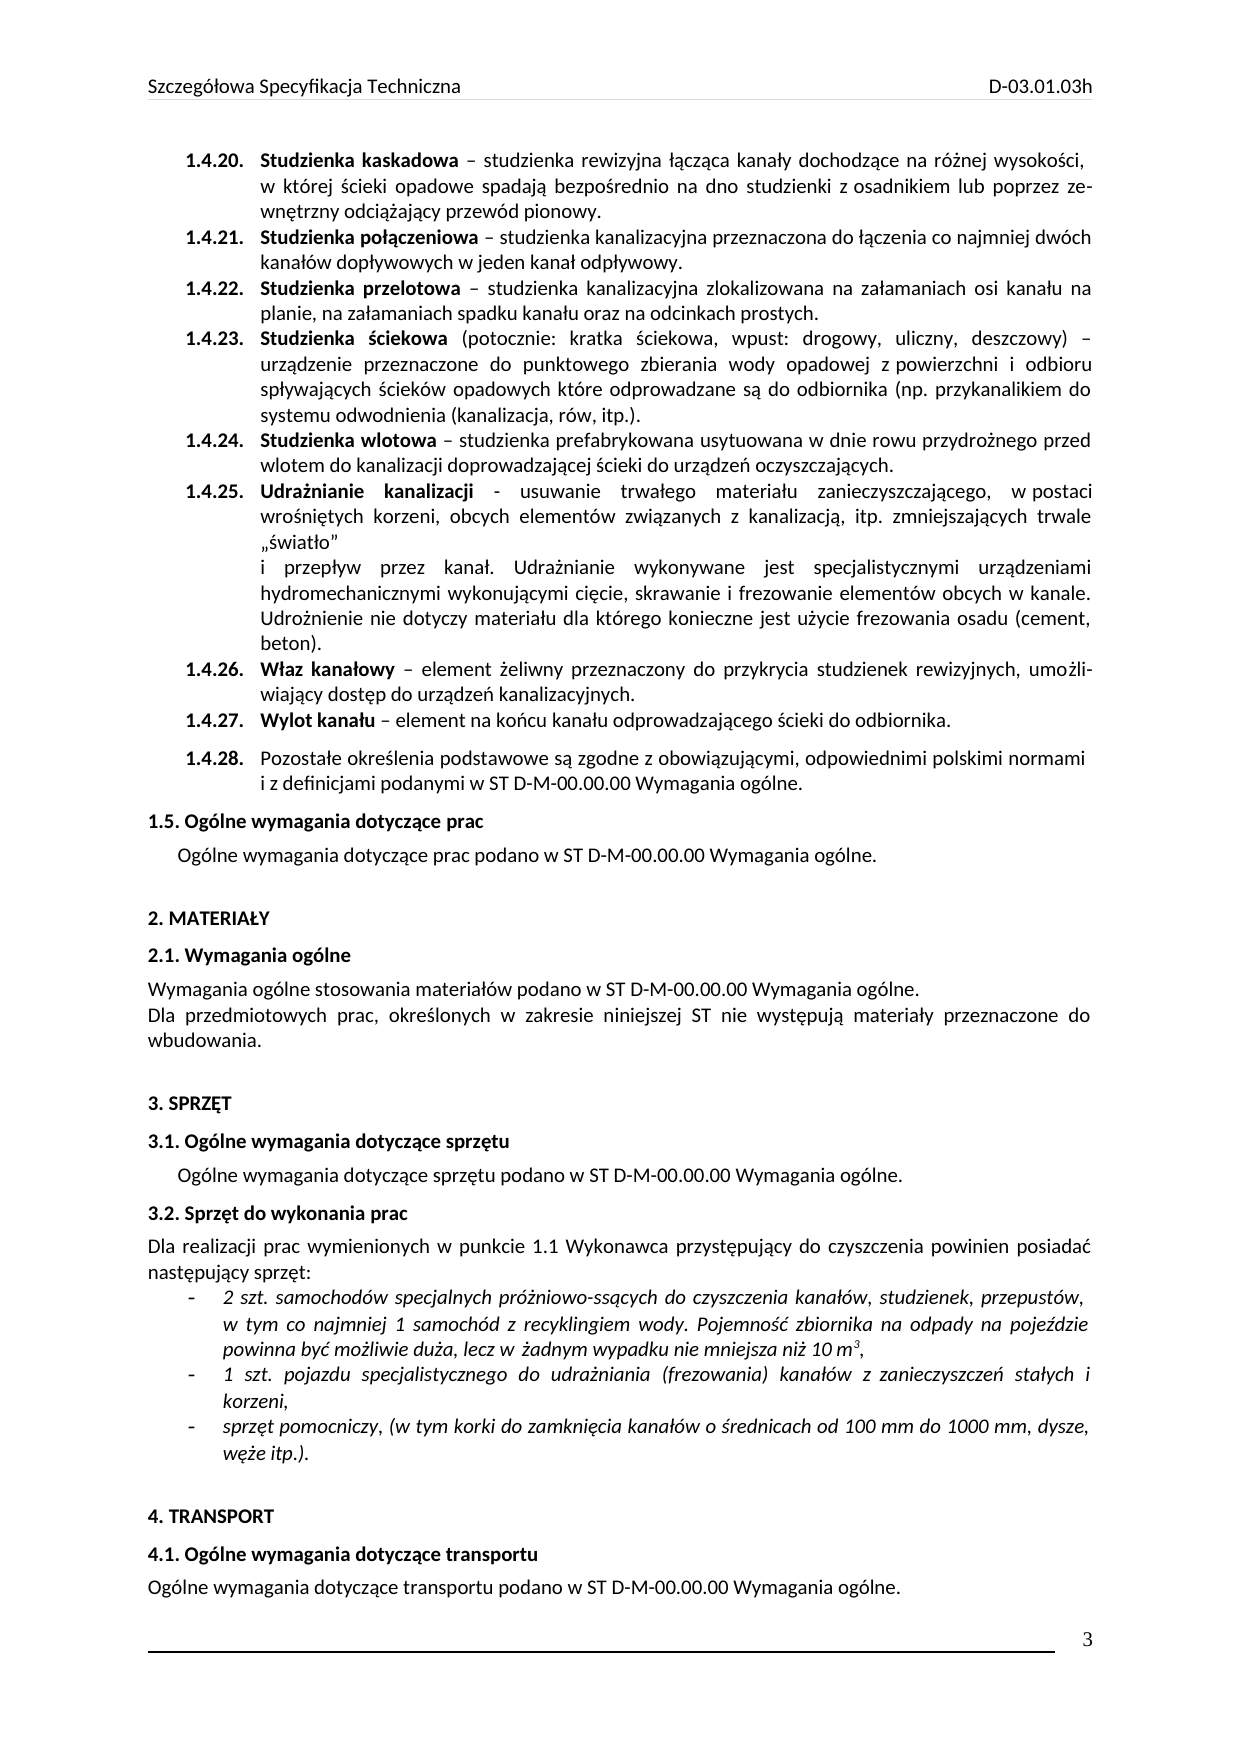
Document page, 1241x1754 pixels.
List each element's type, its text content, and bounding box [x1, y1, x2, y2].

subtitle 3.2. Sprzęt do wykonania prac [148, 1200, 1092, 1225]
subtitle 2.1. Wymagania ogólne [148, 943, 1092, 968]
list Właz kanałowy – element żeliwny przeznaczony do przykrycia studzienek rewizyjnych, umożliwiający dostęp do urządzeń kanalizacyjnych. [185, 656, 1092, 707]
subtitle 3. SPRZĘT [148, 1090, 1092, 1116]
list 2 szt. samochodów specjalnych próżniowo-ssących do czyszczenia kanałów, studzienek, przepustów, w tym co najmniej 1 samochód z recyklingiem wody. Pojemność zbiornika na odpady na pojeździe powinna być możliwie duża, lecz w żadnym wypadku nie mniejsza niż 10 m3, [185, 1284, 1092, 1362]
list Studzienka kaskadowa – studzienka rewizyjna łącząca kanały dochodzące na różnej wysokości, w której ścieki opadowe spadają bezpośrednio na dno studzienki z osadnikiem lub poprzez zewnętrzny odciążający przewód pionowy. [185, 148, 1092, 224]
list 1 szt. pojazdu specjalistycznego do udrażniania (frezowania) kanałów z zanieczyszczeń stałych i korzeni, [185, 1362, 1092, 1413]
list sprzęt pomocniczy, (w tym korki do zamknięcia kanałów o średnicach od 100 mm do 1000 mm, dysze, węże itp.). [185, 1413, 1092, 1465]
list Wylot kanału – element na końcu kanału odprowadzającego ścieki do odbiornika. [185, 707, 1092, 732]
list Studzienka przelotowa – studzienka kanalizacyjna zlokalizowana na załamaniach osi kanału na planie, na załamaniach spadku kanału oraz na odcinkach prostych. [185, 275, 1092, 326]
subtitle 4. TRANSPORT [148, 1503, 1092, 1528]
text Dla realizacji prac wymienionych w punkcie 1.1 Wykonawca przystępujący do czyszczenia powinien posiadać następujący sprzęt: [148, 1233, 1092, 1284]
list Udrażnianie kanalizacji - usuwanie trwałego materiału zanieczyszczającego, w postaci wrośniętych korzeni, obcych elementów związanych z kanalizacją, itp. zmniejszających trwale „światło” i przepływ przez kanał. Udrażnianie wykonywane jest specjalistycznymi urządzeniami hydromechanicznymi wykonującymi cięcie, skrawanie i frezowanie elementów obcych w kanale. Udrożnienie nie dotyczy materiału dla którego konieczne jest użycie frezowania osadu (cement, beton). [185, 478, 1092, 656]
list Studzienka połączeniowa – studzienka kanalizacyjna przeznaczona do łączenia co najmniej dwóch kanałów dopływowych w jeden kanał odpływowy. [185, 224, 1092, 275]
text Ogólne wymagania dotyczące prac podano w ST D-M-00.00.00 Wymagania ogólne. [148, 842, 1092, 867]
text Wymagania ogólne stosowania materiałów podano w ST D-M-00.00.00 Wymagania ogólne. [148, 976, 1092, 1002]
subtitle 4.1. Ogólne wymagania dotyczące transportu [148, 1541, 1092, 1566]
subtitle 2. MATERIAŁY [148, 905, 1092, 930]
list Pozostałe określenia podstawowe są zgodne z obowiązującymi, odpowiednimi polskimi normami i z definicjami podanymi w ST D-M-00.00.00 Wymagania ogólne. [185, 745, 1092, 796]
subtitle 1.5. Ogólne wymagania dotyczące prac [148, 808, 1092, 833]
text Dla przedmiotowych prac, określonych w zakresie niniejszej ST nie występują materiały przeznaczone do wbudowania. [148, 1002, 1092, 1053]
text Ogólne wymagania dotyczące transportu podano w ST D-M-00.00.00 Wymagania ogólne. [148, 1574, 1092, 1600]
list Studzienka wlotowa – studzienka prefabrykowana usytuowana w dnie rowu przydrożnego przed wlotem do kanalizacji doprowadzającej ścieki do urządzeń oczyszczających. [185, 427, 1092, 478]
list Studzienka ściekowa (potocznie: kratka ściekowa, wpust: drogowy, uliczny, deszczowy) – urządzenie przeznaczone do punktowego zbierania wody opadowej z powierzchni i odbioru spływających ścieków opadowych które odprowadzane są do odbiornika (np. przykanalikiem do systemu odwodnienia (kanalizacja, rów, itp.). [185, 326, 1092, 427]
text Ogólne wymagania dotyczące sprzętu podano w ST D-M-00.00.00 Wymagania ogólne. [148, 1162, 1092, 1187]
subtitle 3.1. Ogólne wymagania dotyczące sprzętu [148, 1128, 1092, 1153]
